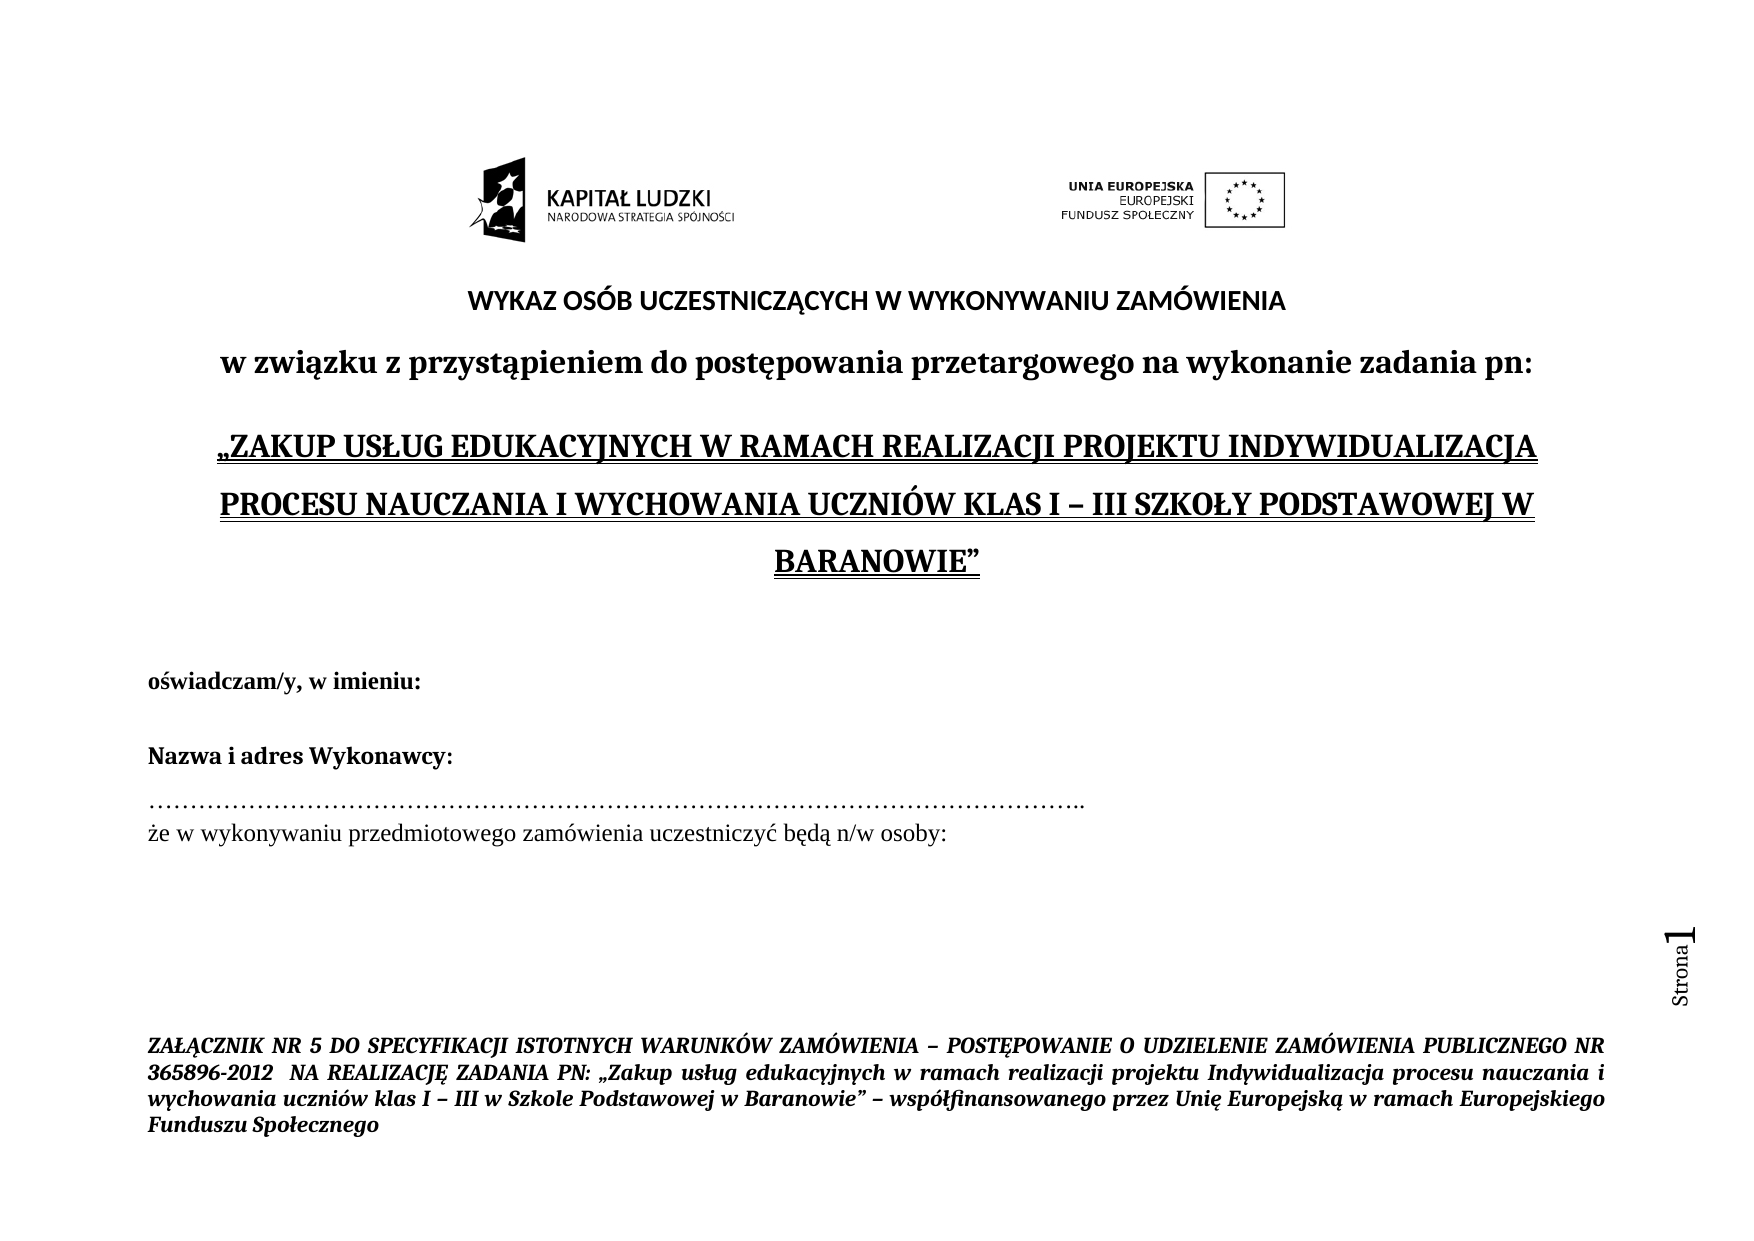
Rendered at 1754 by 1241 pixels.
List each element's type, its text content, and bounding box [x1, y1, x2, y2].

text WYKAZ OSÓB UCZESTNICZĄCYCH W WYKONYWANIU ZAMÓWIENIA [148, 282, 1606, 318]
text ………………………………………………………………………………………………….. [148, 785, 1606, 814]
picture [406, 147, 1348, 257]
text Nazwa i adres Wykonawcy: [148, 742, 1606, 771]
text w związku z przystąpieniem do postępowania przetargowego na wykonanie zadania pn: [148, 344, 1606, 382]
text że w wykonywaniu przedmiotowego zamówienia uczestniczyć będą n/w osoby: [148, 818, 1606, 847]
text oświadczam/y, w imieniu: [148, 666, 1606, 695]
text „ZAKUP USŁUG EDUKACYJNYCH W RAMACH REALIZACJI PROJEKTU INDYWIDUALIZACJA PROCESU NAUCZANIA I WYCHOWANIA UCZNIÓW KLAS I – III SZKOŁY PODSTAWOWEJ W BARANOWIE” [148, 427, 1606, 581]
